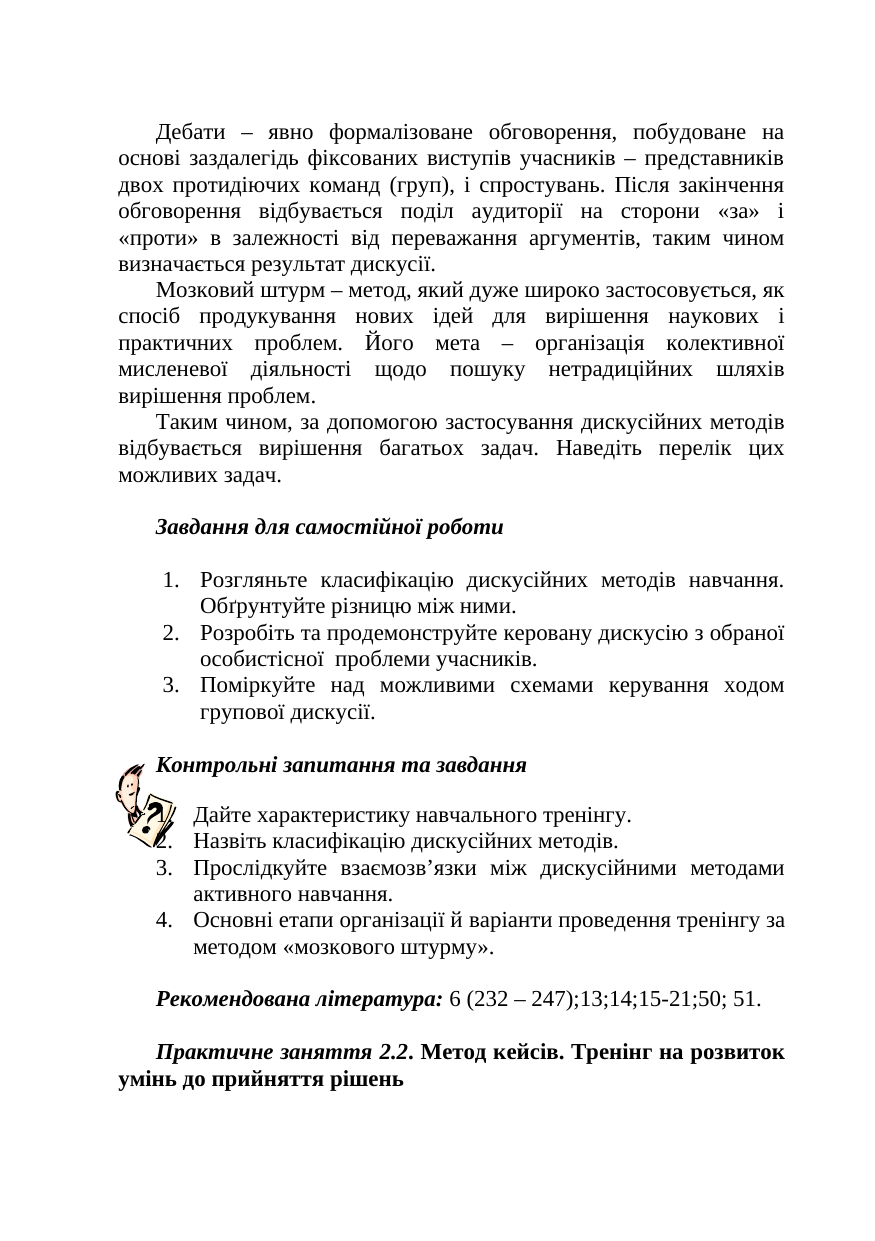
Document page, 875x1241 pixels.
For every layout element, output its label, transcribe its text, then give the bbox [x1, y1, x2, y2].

list Прослідкуйте взаємозв’язки між дискусійними методами активного навчання. [156, 854, 785, 906]
list Поміркуйте над можливими схемами керування ходом групової дискусії. [162, 672, 785, 724]
text Завдання для самостійної роботи [118, 513, 785, 540]
text Практичне заняття 2.2. Метод кейсів. Тренінг на розвиток умінь до прийняття рішень [118, 1038, 785, 1091]
text Дебати – явно формалізоване обговорення, побудоване на основі заздалегідь фіксованих виступів учасників – представників двох протидіючих команд (груп), і спростувань. Після закінчення обговорення відбувається поділ аудиторії на сторони «за» і «проти» в залежності від переважання аргументів, таким чином визначається результат дискусії. [118, 118, 785, 276]
text Контрольні запитання та завдання [118, 751, 785, 777]
list Розгляньте класифікацію дискусійних методів навчання. Обґрунтуйте різницю між ними. [162, 566, 785, 619]
list Дайте характеристику навчального тренінгу. [156, 801, 785, 827]
list Основні етапи організації й варіанти проведення тренінгу за методом «мозкового штурму». [156, 906, 785, 959]
text Таким чином, за допомогою застосування дискусійних методів відбувається вирішення багатьох задач. Наведіть перелік цих можливих задач. [118, 408, 785, 487]
list Назвіть класифікацію дискусійних методів. [156, 827, 785, 854]
list Розробіть та продемонструйте керовану дискусію з обраної особистісної проблеми учасників. [162, 619, 785, 672]
text Рекомендована література: 6 (232 – 247);13;14;15-21;50; 51. [118, 986, 785, 1012]
text Мозковий штурм – метод, який дуже широко застосовується, як спосіб продукування нових ідей для вирішення наукових і практичних проблем. Його мета – організація колективної мисленевої діяльності щодо пошуку нетрадиційних шляхів вирішення проблем. [118, 276, 785, 408]
